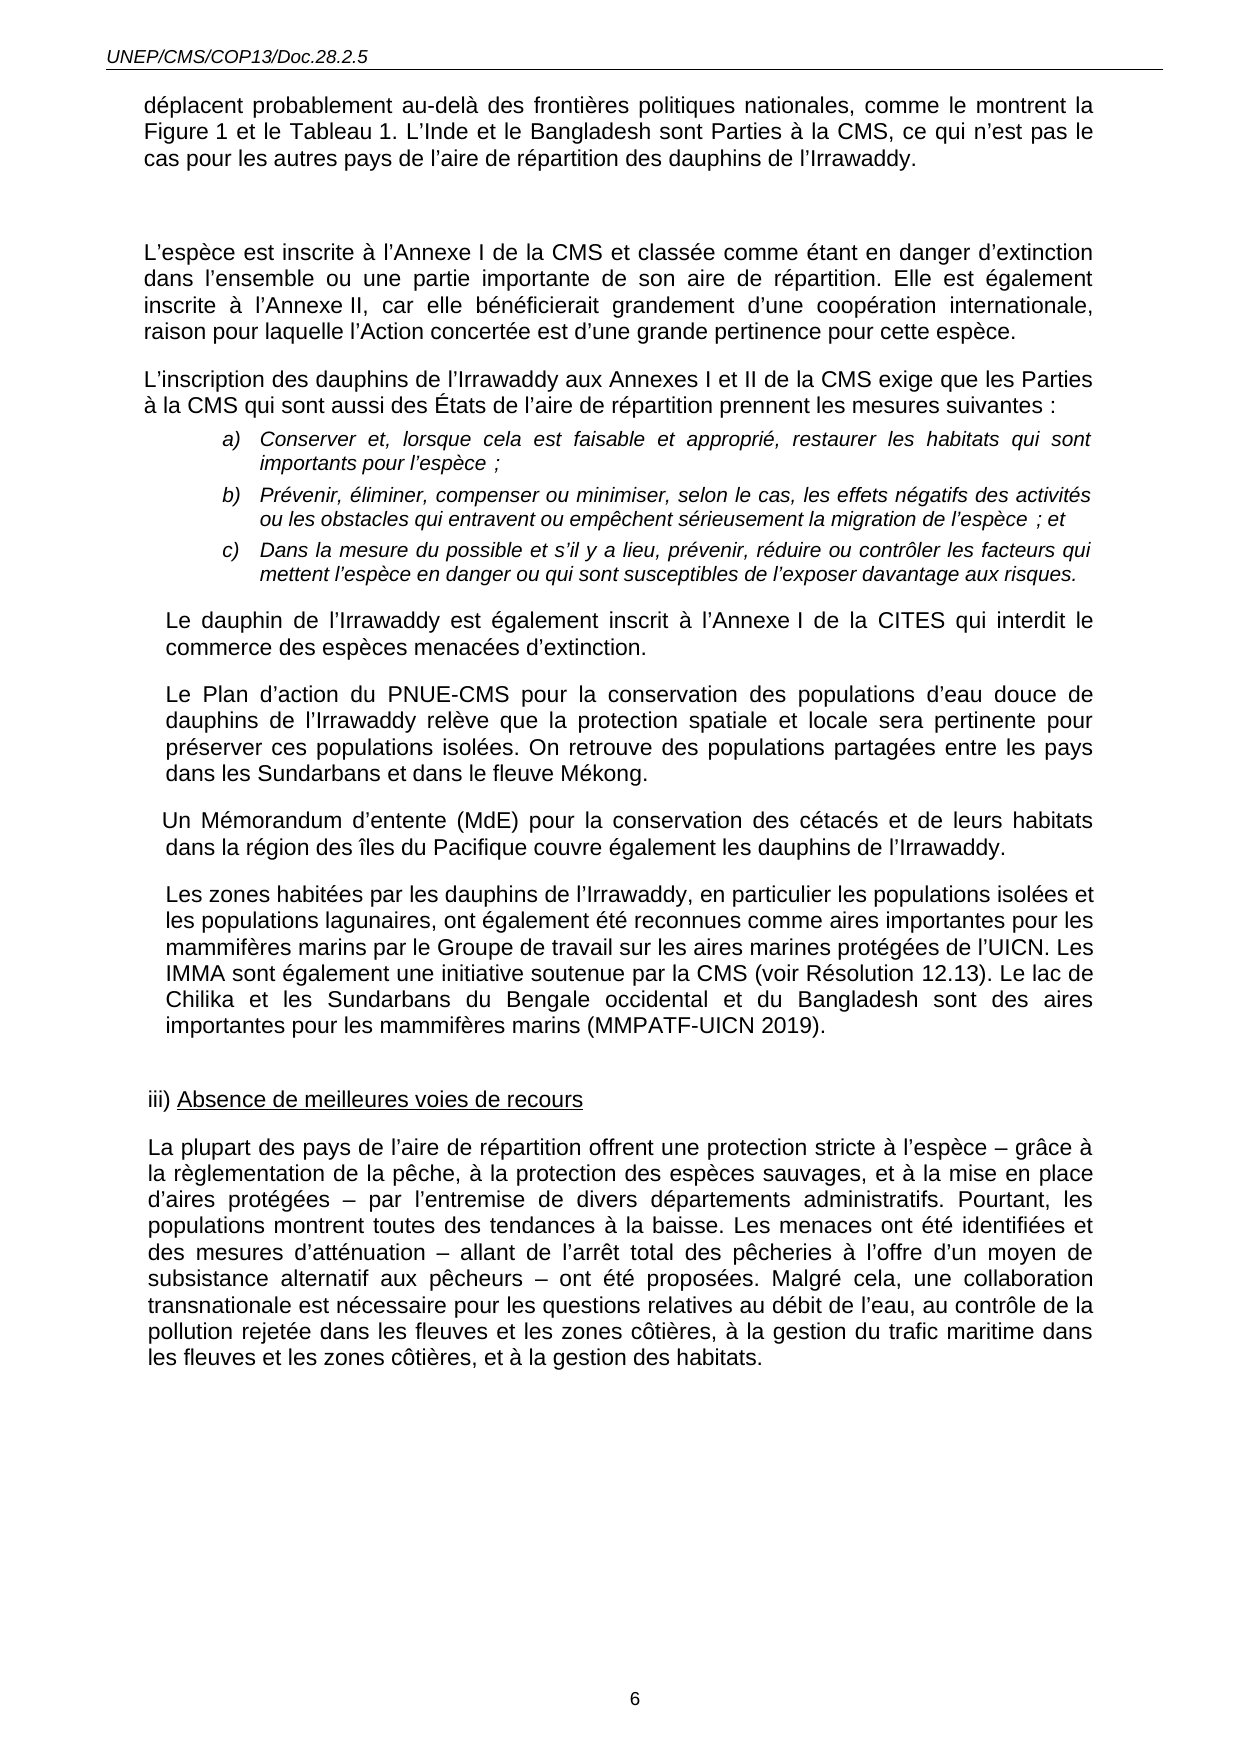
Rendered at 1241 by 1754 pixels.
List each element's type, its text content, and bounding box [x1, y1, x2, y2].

text Un Mémorandum d’entente (MdE) pour la conservation des cétacés et de leurs habitats dans la région des îles du Pacifique couvre également les dauphins de l’Irrawaddy. [162, 807, 1094, 860]
text iii) Absence de meilleures voies de recours [106, 1086, 1163, 1112]
text La plupart des pays de l’aire de répartition offrent une protection stricte à l’espèce – grâce à la règlementation de la pêche, à la protection des espèces sauvages, et à la mise en place d’aires protégées – par l’entremise de divers départements administratifs. Pourtant, les populations montrent toutes des tendances à la baisse. Les menaces ont été identifiées et des mesures d’atténuation – allant de l’arrêt total des pêcheries à l’offre d’un moyen de subsistance alternatif aux pêcheurs – ont été proposées. Malgré cela, une collaboration transnationale est nécessaire pour les questions relatives au débit de l’eau, au contrôle de la pollution rejetée dans les fleuves et les zones côtières, à la gestion du trafic maritime dans les fleuves et les zones côtières, et à la gestion des habitats. [148, 1133, 1094, 1371]
text Les zones habitées par les dauphins de l’Irrawaddy, en particulier les populations isolées et les populations lagunaires, ont également été reconnues comme aires importantes pour les mammifères marins par le Groupe de travail sur les aires marines protégées de l’UICN. Les IMMA sont également une initiative soutenue par la CMS (voir Résolution 12.13). Le lac de Chilika et les Sundarbans du Bengale occidental et du Bangladesh sont des aires importantes pour les mammifères marins (MMPATF-UICN 2019). [165, 881, 1094, 1039]
text Le dauphin de l’Irrawaddy est également inscrit à l’Annexe I de la CITES qui interdit le commerce des espèces menacées d’extinction. [165, 607, 1094, 660]
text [144, 92, 1094, 171]
text Le Plan d’action du PNUE-CMS pour la conservation des populations d’eau douce de dauphins de l’Irrawaddy relève que la protection spatiale et locale sera pertinente pour préserver ces populations isolées. On retrouve des populations partagées entre les pays dans les Sundarbans et dans le fleuve Mékong. [165, 681, 1094, 786]
list Prévenir, éliminer, compenser ou minimiser, selon le cas, les effets négatifs des activités ou les obstacles qui entravent ou empêchent sérieusement la migration de l’espèce ; et [222, 482, 1094, 530]
text L’inscription des dauphins de l’Irrawaddy aux Annexes I et II de la CMS exige que les Parties à la CMS qui sont aussi des États de l’aire de répartition prennent les mesures suivantes : [144, 366, 1093, 418]
list Dans la mesure du possible et s’il y a lieu, prévenir, réduire ou contrôler les facteurs qui mettent l’espèce en danger ou qui sont susceptibles de l’exposer davantage aux risques. [222, 538, 1094, 586]
text L’espèce est inscrite à l’Annexe I de la CMS et classée comme étant en danger d’extinction dans l’ensemble ou une partie importante de son aire de répartition. Elle est également inscrite à l’Annexe II, car elle bénéficierait grandement d’une coopération internationale, raison pour laquelle l’Action concertée est d’une grande pertinence pour cette espèce. [144, 239, 1094, 344]
list Conserver et, lorsque cela est faisable et approprié, restaurer les habitats qui sont importants pour l’espèce ; [222, 427, 1094, 474]
